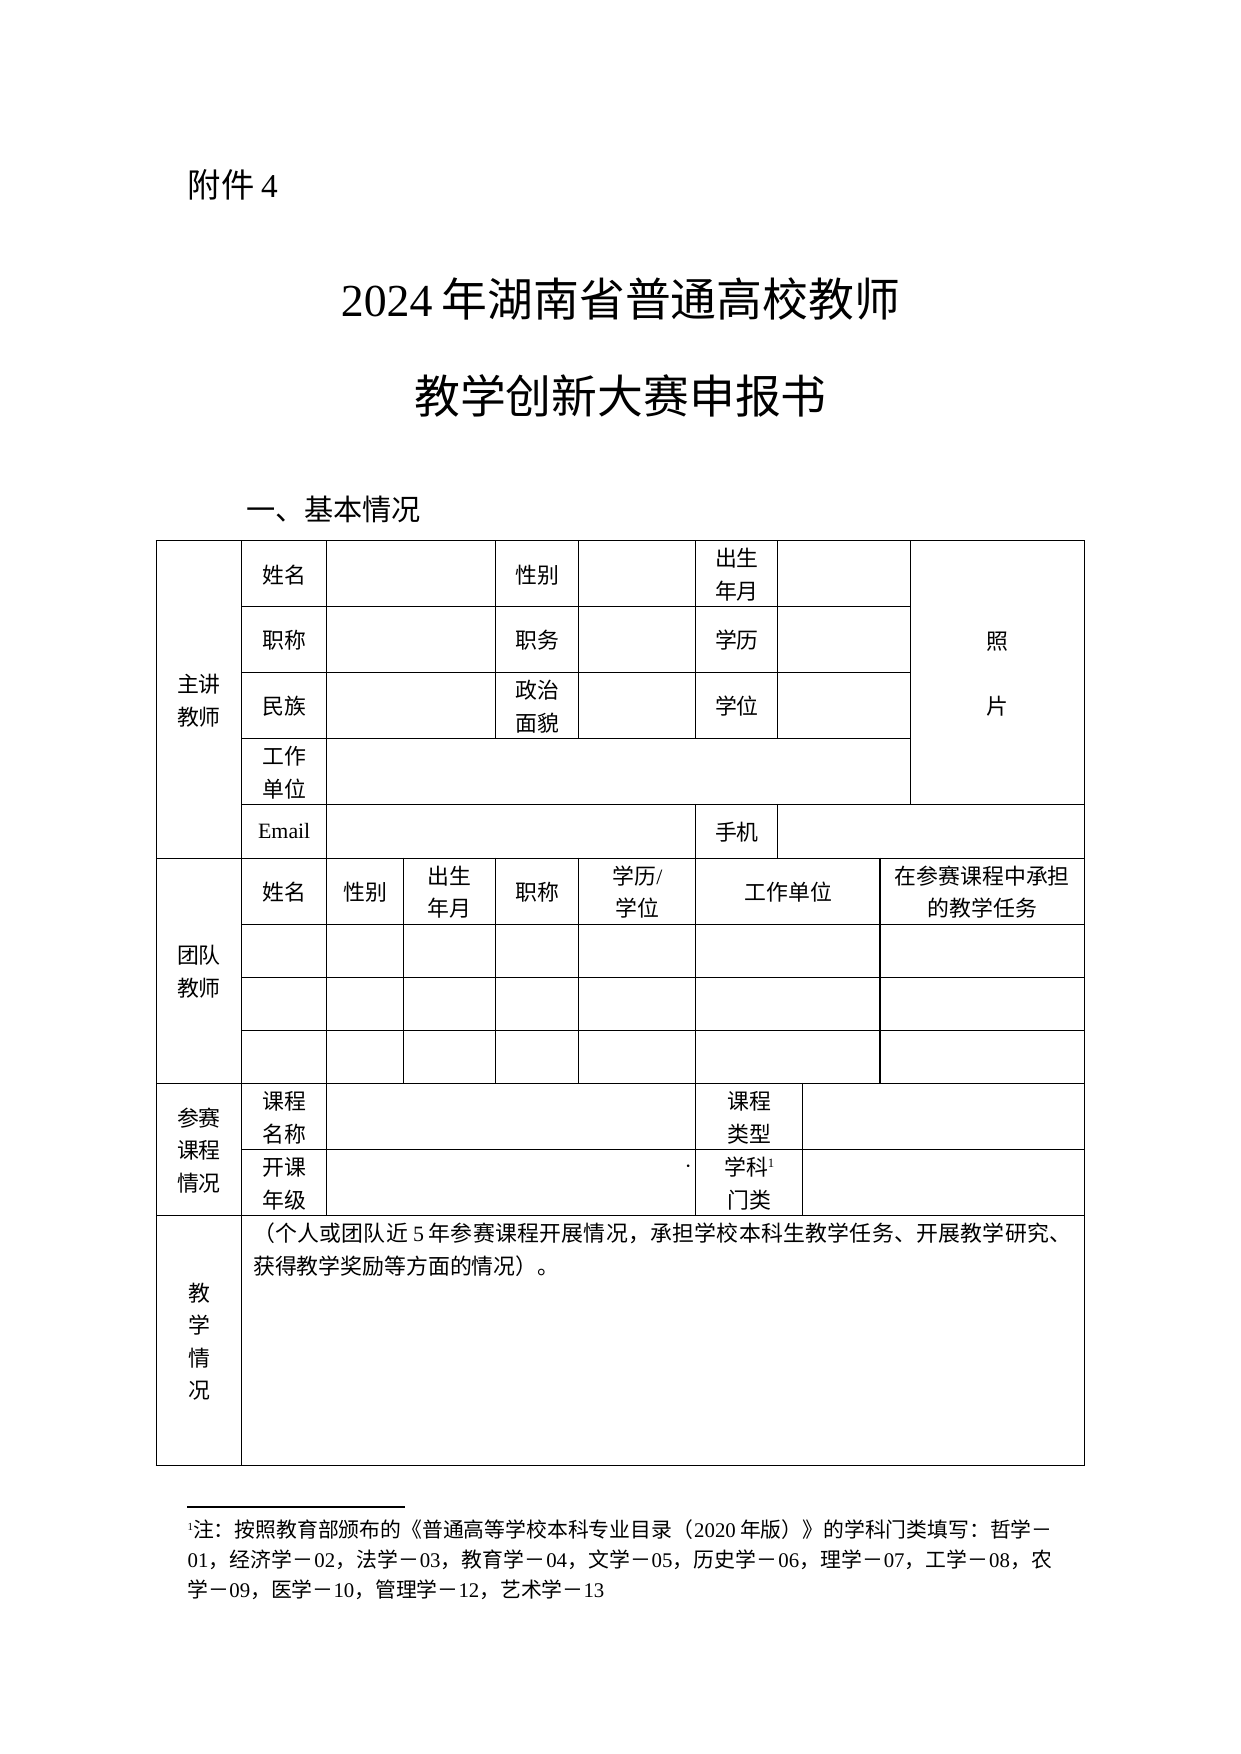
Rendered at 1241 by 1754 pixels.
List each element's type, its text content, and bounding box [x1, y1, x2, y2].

table_cell [242, 978, 326, 1030]
table_cell 民族 [242, 673, 326, 738]
table_cell 开课年级 [242, 1150, 326, 1215]
table_cell [496, 1031, 578, 1083]
table_header 照 片 [911, 541, 1084, 804]
table_cell [579, 1031, 695, 1083]
table_cell [881, 1031, 1084, 1083]
table_header [579, 541, 695, 606]
table_cell 团队教师 [157, 859, 241, 1083]
text 2024年湖南省普通高校教师 [187, 247, 1053, 345]
table_header [778, 541, 910, 606]
table_cell 出生 年月 [404, 859, 495, 923]
table_cell 职务 [496, 607, 578, 672]
table_cell [778, 673, 910, 738]
table_cell [404, 978, 495, 1030]
text 一、基本情况 [187, 475, 1053, 540]
table_cell [803, 1084, 1084, 1149]
table_cell 学位 [696, 673, 777, 738]
table_cell [778, 805, 1084, 857]
table_cell [881, 978, 1084, 1030]
table_header 姓名 [242, 541, 326, 606]
table_cell 姓名 [242, 859, 326, 923]
table_cell 工作单位 [696, 859, 879, 923]
text 附件4 [187, 150, 1053, 215]
table_cell [242, 1031, 326, 1083]
text 教学创新大赛申报书 [187, 345, 1053, 442]
table_cell [579, 925, 695, 977]
table_header 主讲教师 [157, 541, 241, 857]
table_cell [327, 978, 403, 1030]
table_cell [803, 1150, 1084, 1215]
table_cell 学科 门类 [696, 1150, 802, 1215]
table_cell · [327, 1150, 695, 1215]
table_cell 学历 [696, 607, 777, 672]
table_header [327, 541, 495, 606]
table_cell [881, 925, 1084, 977]
table_cell [404, 1031, 495, 1083]
table_cell 手机 [696, 805, 777, 857]
table_cell [327, 739, 910, 804]
table_cell 职称 [242, 607, 326, 672]
table_cell [327, 1084, 695, 1149]
table_cell [404, 925, 495, 977]
table_cell [327, 1031, 403, 1083]
table_header 出生 年月 [696, 541, 777, 606]
table_cell 课程 类型 [696, 1084, 802, 1149]
table_cell Email [242, 805, 326, 857]
table_cell [696, 925, 879, 977]
table_header 性别 [496, 541, 578, 606]
table_cell 政治 面貌 [496, 673, 578, 738]
table_cell [778, 607, 910, 672]
table_cell 职称 [496, 859, 578, 923]
table_cell [242, 925, 326, 977]
table_cell [696, 978, 879, 1030]
table_cell 参赛 课程 情况 [157, 1084, 241, 1215]
table_cell [579, 673, 695, 738]
table_cell [579, 607, 695, 672]
table_cell 在参赛课程中承担的教学任务 [881, 859, 1084, 923]
table_cell 性别 [327, 859, 403, 923]
table_cell [327, 925, 403, 977]
table_cell 工作单位 [242, 739, 326, 804]
table_cell 课程名称 [242, 1084, 326, 1149]
table_cell [496, 978, 578, 1030]
table_cell [327, 673, 495, 738]
table_cell （个人或团队近5年参赛课程开展情况，承担学校本科生教学任务、开展教学研究、获得教学奖励等方面的情况）。 [242, 1216, 1084, 1465]
table_cell [496, 925, 578, 977]
table_cell [579, 978, 695, 1030]
table_cell [327, 805, 695, 857]
table_cell 学历/ 学位 [579, 859, 695, 923]
table_cell [696, 1031, 879, 1083]
table_cell [327, 607, 495, 672]
table_cell 教 学 情 况 [157, 1216, 241, 1465]
